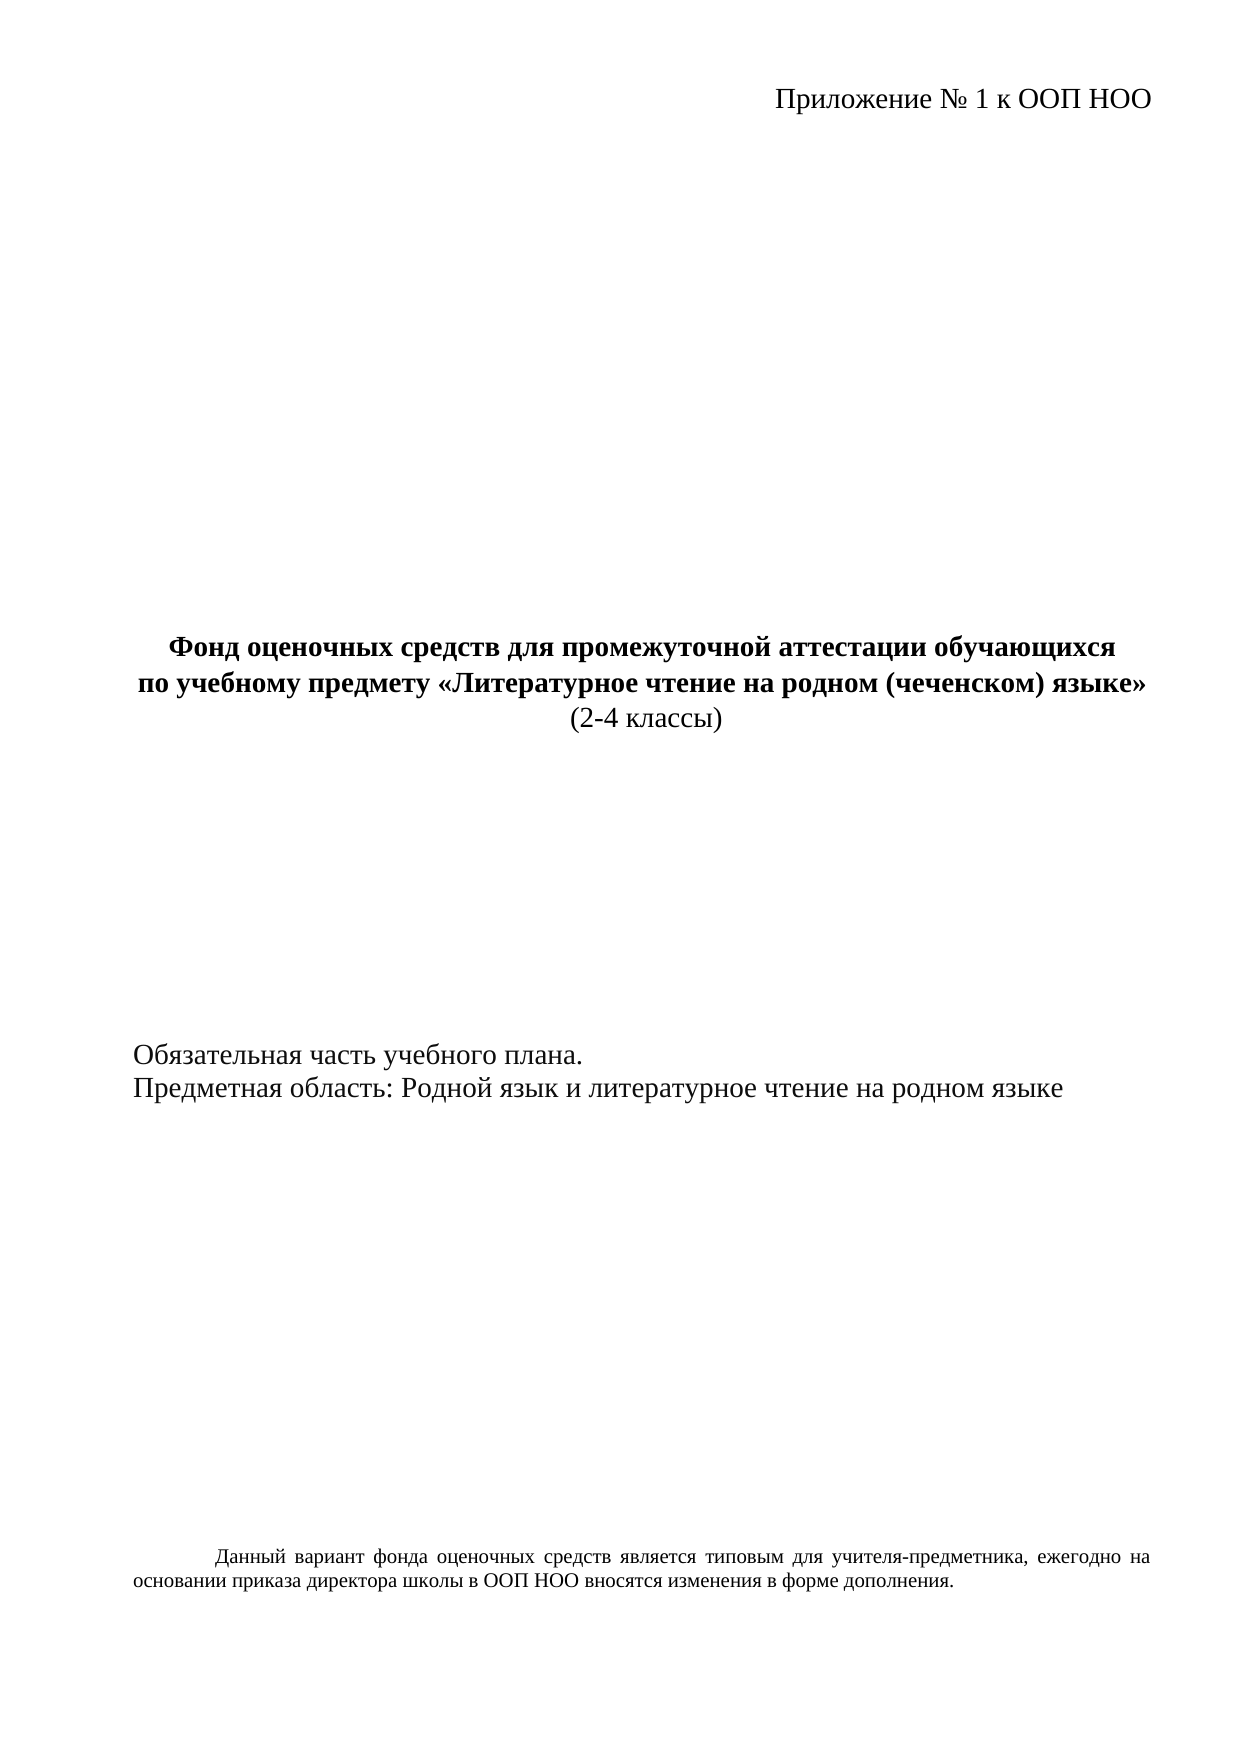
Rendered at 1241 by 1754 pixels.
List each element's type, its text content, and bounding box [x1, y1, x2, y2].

text Данный вариант фонда оценочных средств является типовым для учителя-предметника, ежегодно на основании приказа директора школы в ООП НОО вносятся изменения в форме дополнения. [133, 1544, 1152, 1592]
text (2-4 классы) [133, 700, 1152, 733]
text Приложение № 1 к ООП НОО [133, 81, 1152, 115]
text по учебному предмету «Литературное чтение на родном (чеченском) языке» [133, 665, 1152, 698]
text Фонд оценочных средств для промежуточной аттестации обучающихся [133, 629, 1152, 663]
text Предметная область: Родной язык и литературное чтение на родном языке [133, 1071, 1152, 1104]
text Обязательная часть учебного плана. [133, 1037, 1152, 1071]
